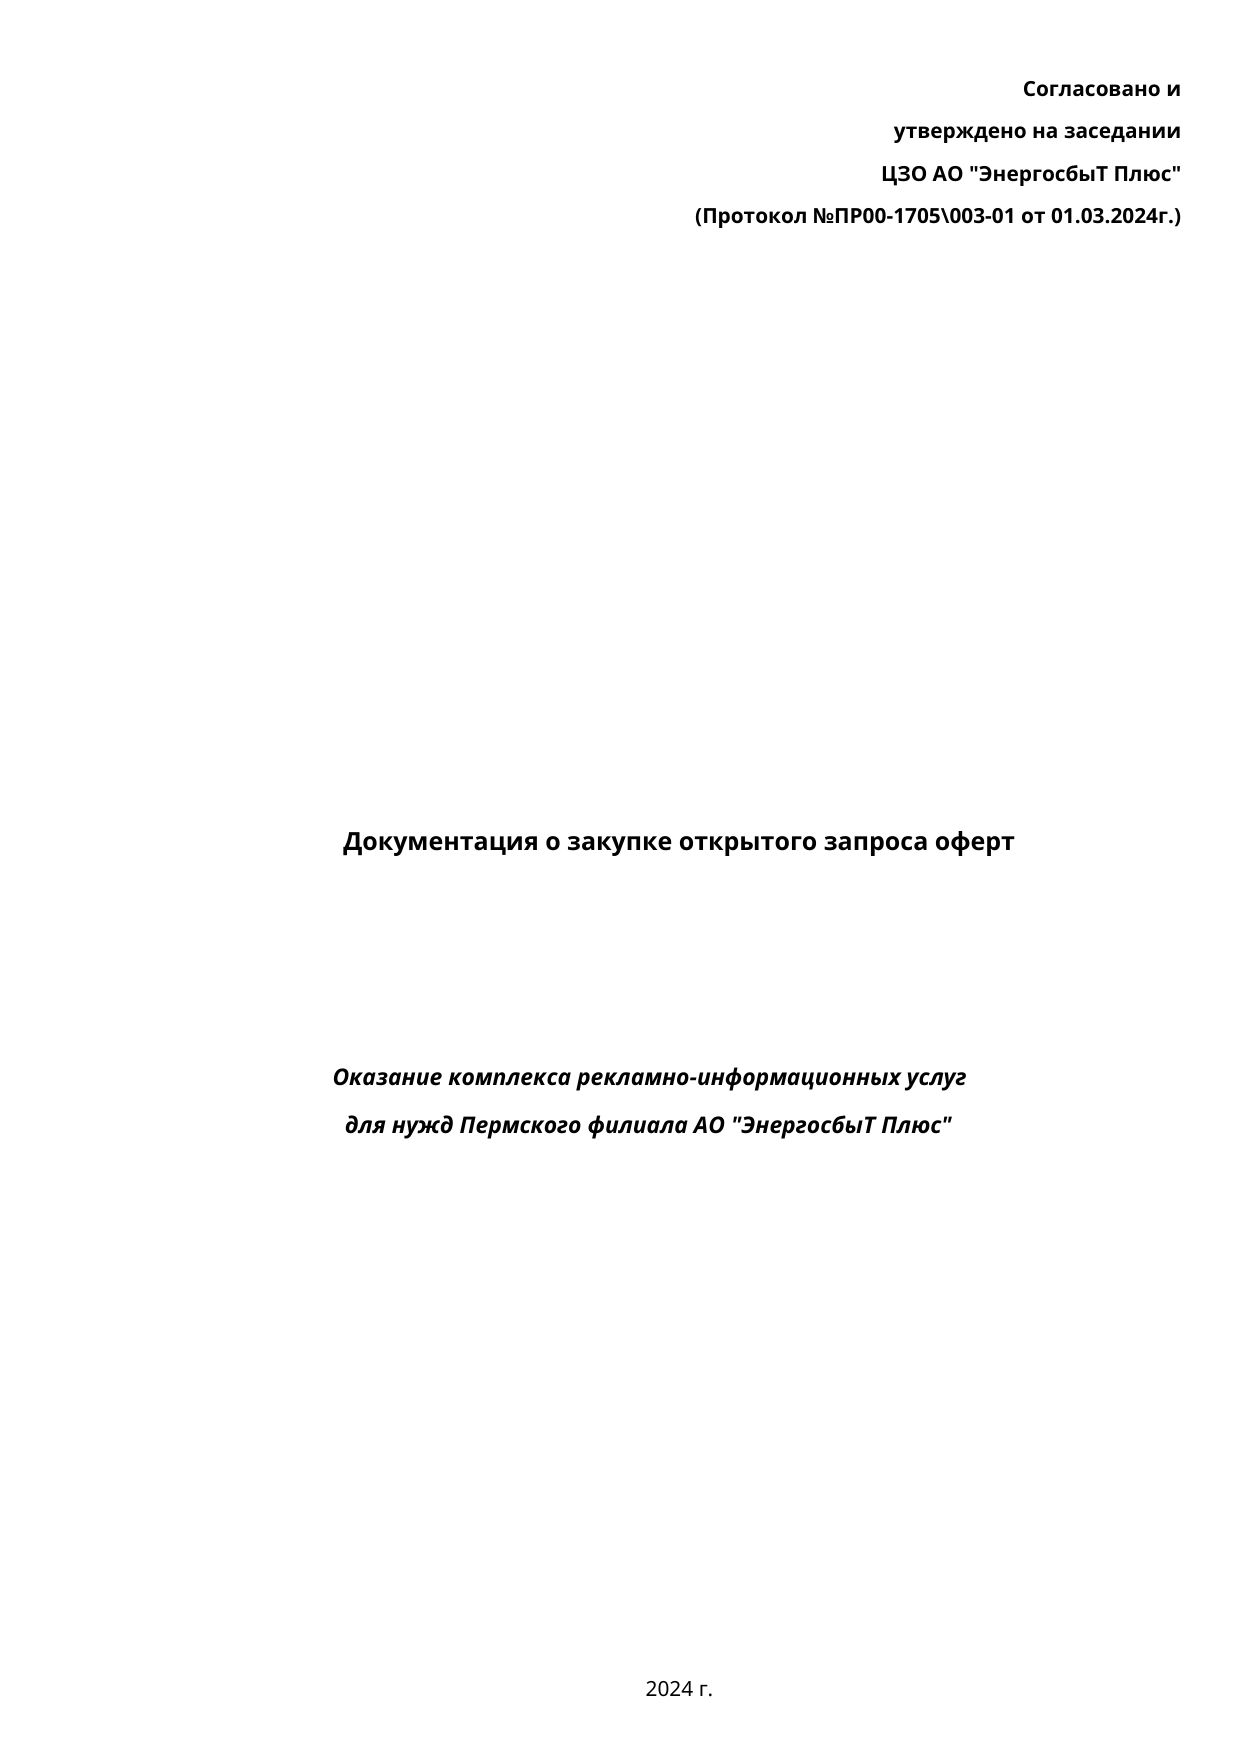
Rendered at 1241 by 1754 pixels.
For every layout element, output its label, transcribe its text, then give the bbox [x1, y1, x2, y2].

text ЦЗО АО "ЭнергосбыТ Плюс" [474, 159, 1181, 187]
text Согласовано и [474, 74, 1181, 102]
text Документация о закупке открытого запроса оферт [118, 823, 1181, 857]
text Оказание комплекса рекламно-информационных услуг [118, 1061, 1181, 1092]
text (Протокол №ПР00-1705\003-01 от 01.03.2024г.) [474, 202, 1181, 230]
text для нужд Пермского филиала АО "ЭнергосбыТ Плюс" [118, 1109, 1181, 1140]
text 2024 г. [118, 1674, 1181, 1702]
text утверждено на заседании [474, 116, 1181, 145]
